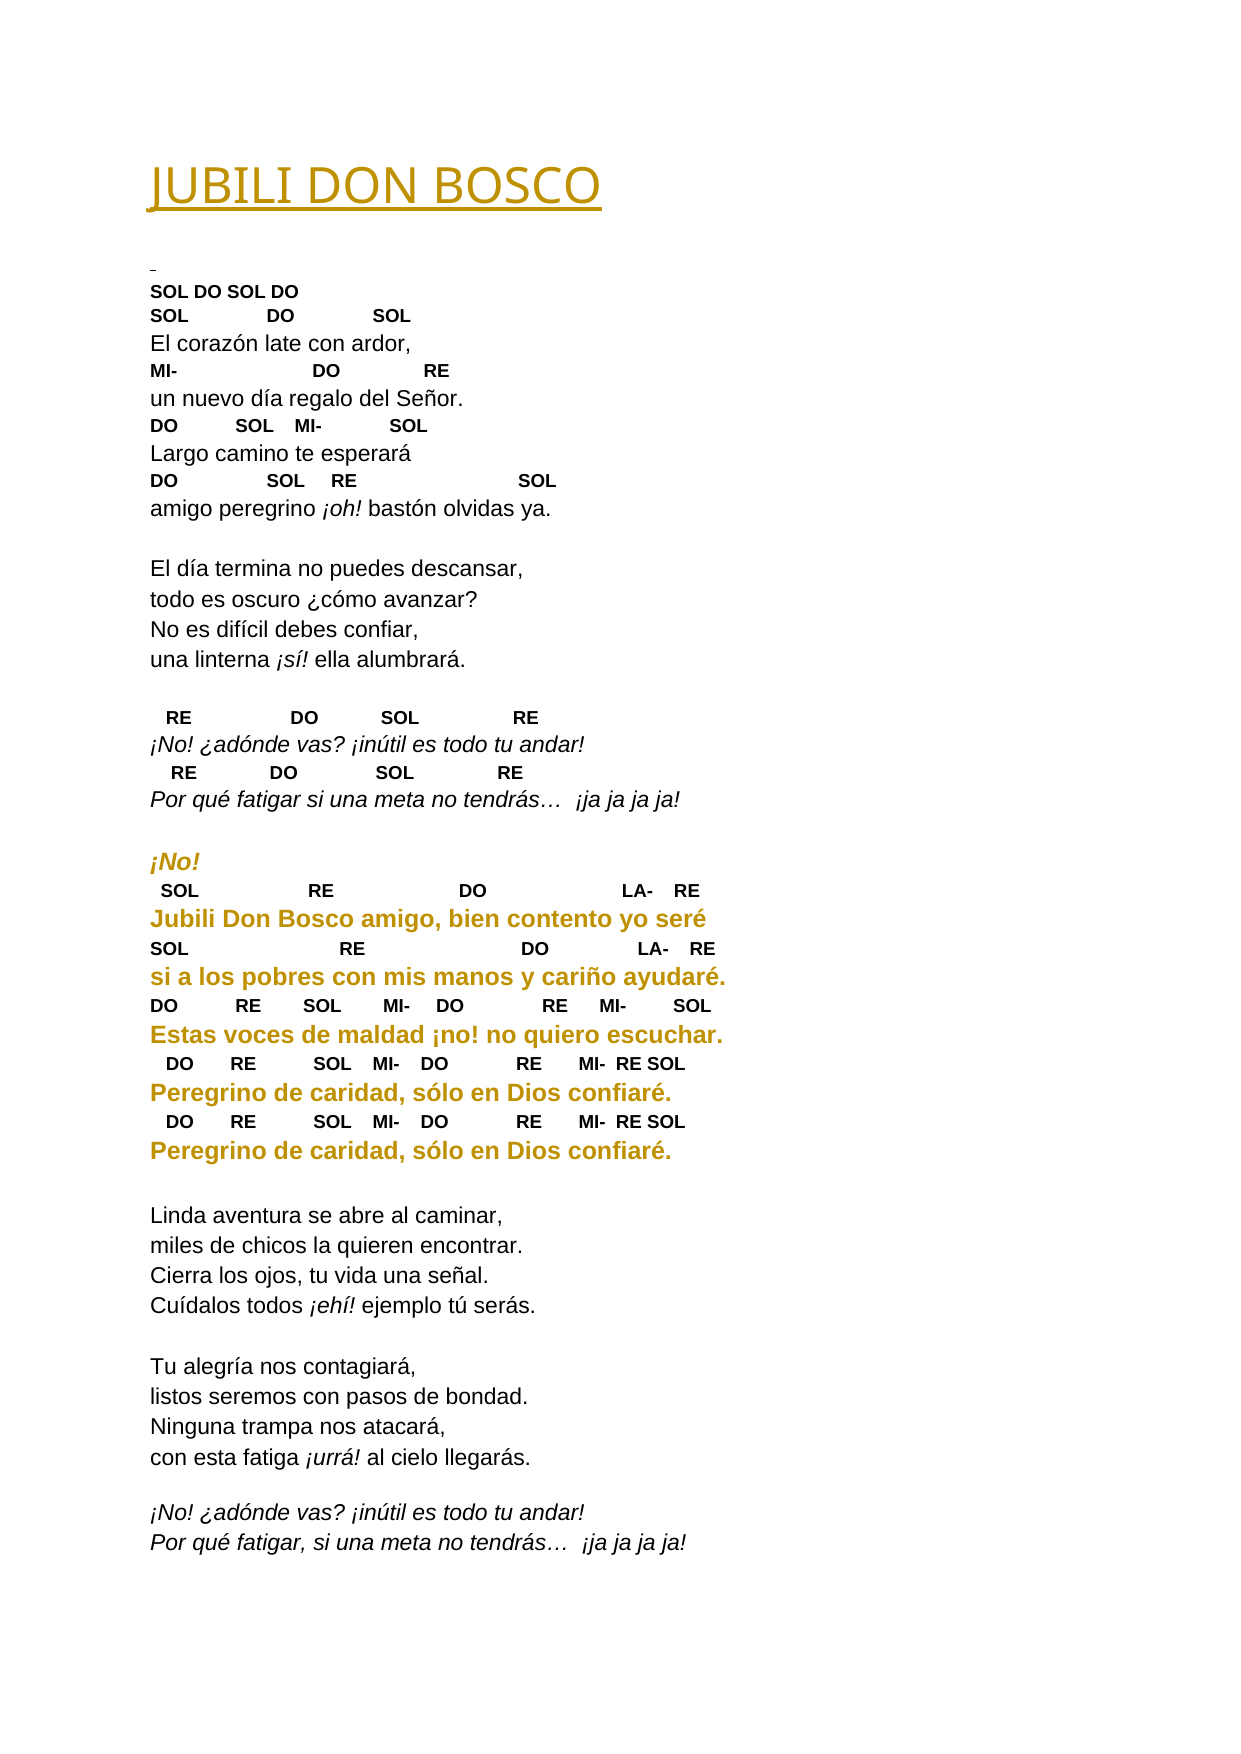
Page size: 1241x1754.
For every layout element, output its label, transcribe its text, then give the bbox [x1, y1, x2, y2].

text ¡No! [150, 847, 1090, 875]
subtitle SOL RE DO LA- RE [150, 937, 1090, 959]
text amigo peregrino ¡oh! bastón olvidas ya. [150, 495, 1090, 521]
text Linda aventura se abre al caminar, [150, 1202, 1090, 1228]
subtitle SOL DO SOL DO [150, 280, 1090, 302]
text Por qué fatigar si una meta no tendrás… ¡ja ja ja ja! [150, 786, 1090, 813]
text Largo camino te esperará [150, 440, 1090, 466]
text todo es oscuro ¿cómo avanzar? [150, 586, 1090, 612]
subtitle RE DO SOL RE [150, 761, 1090, 783]
subtitle RE DO SOL RE [150, 706, 1090, 728]
text Peregrino de caridad, sólo en Dios confiaré. [150, 1078, 1090, 1107]
text si a los pobres con mis manos y cariño ayudaré. [150, 962, 1090, 991]
subtitle SOL RE DO LA- RE [150, 880, 1090, 901]
text Ninguna trampa nos atacará, [150, 1413, 1090, 1439]
subtitle MI- DO RE [150, 360, 1090, 382]
subtitle DO RE SOL MI- DO RE MI- SOL [150, 995, 1090, 1017]
text Por qué fatigar, si una meta no tendrás… ¡ja ja ja ja! [150, 1529, 1090, 1555]
subtitle DO SOL RE SOL [150, 470, 1090, 492]
text miles de chicos la quieren encontrar. [150, 1232, 1090, 1258]
text Jubili Don Bosco amigo, bien contento yo seré [150, 904, 1090, 933]
title JUBILI DON BOSCO [150, 150, 1090, 218]
text Tu alegría nos contagiará, [150, 1353, 1090, 1379]
text Estas voces de maldad ¡no! no quiero escuchar. [150, 1020, 1090, 1049]
text El día termina no puedes descansar, [150, 555, 1090, 582]
subtitle SOL DO SOL [150, 305, 1090, 327]
subtitle DO RE SOL MI- DO RE MI- RE SOL [150, 1111, 1090, 1132]
text con esta fatiga ¡urrá! al cielo llegarás. [150, 1443, 1090, 1470]
text No es difícil debes confiar, [150, 616, 1090, 642]
subtitle DO RE SOL MI- DO RE MI- RE SOL [150, 1053, 1090, 1075]
text listos seremos con pasos de bondad. [150, 1383, 1090, 1409]
text un nuevo día regalo del Señor. [150, 385, 1090, 411]
text Peregrino de caridad, sólo en Dios confiaré. [150, 1136, 1090, 1164]
text ¡No! ¿adónde vas? ¡inútil es todo tu andar! [150, 1498, 1090, 1525]
text una linterna ¡sí! ella alumbrará. [150, 646, 1090, 672]
text Cierra los ojos, tu vida una señal. [150, 1262, 1090, 1288]
text ¡No! ¿adónde vas? ¡inútil es todo tu andar! [150, 731, 1090, 758]
subtitle DO SOL MI- SOL [150, 415, 1090, 437]
text Cuídalos todos ¡ehí! ejemplo tú serás. [150, 1292, 1090, 1319]
text El corazón late con ardor, [150, 330, 1090, 356]
